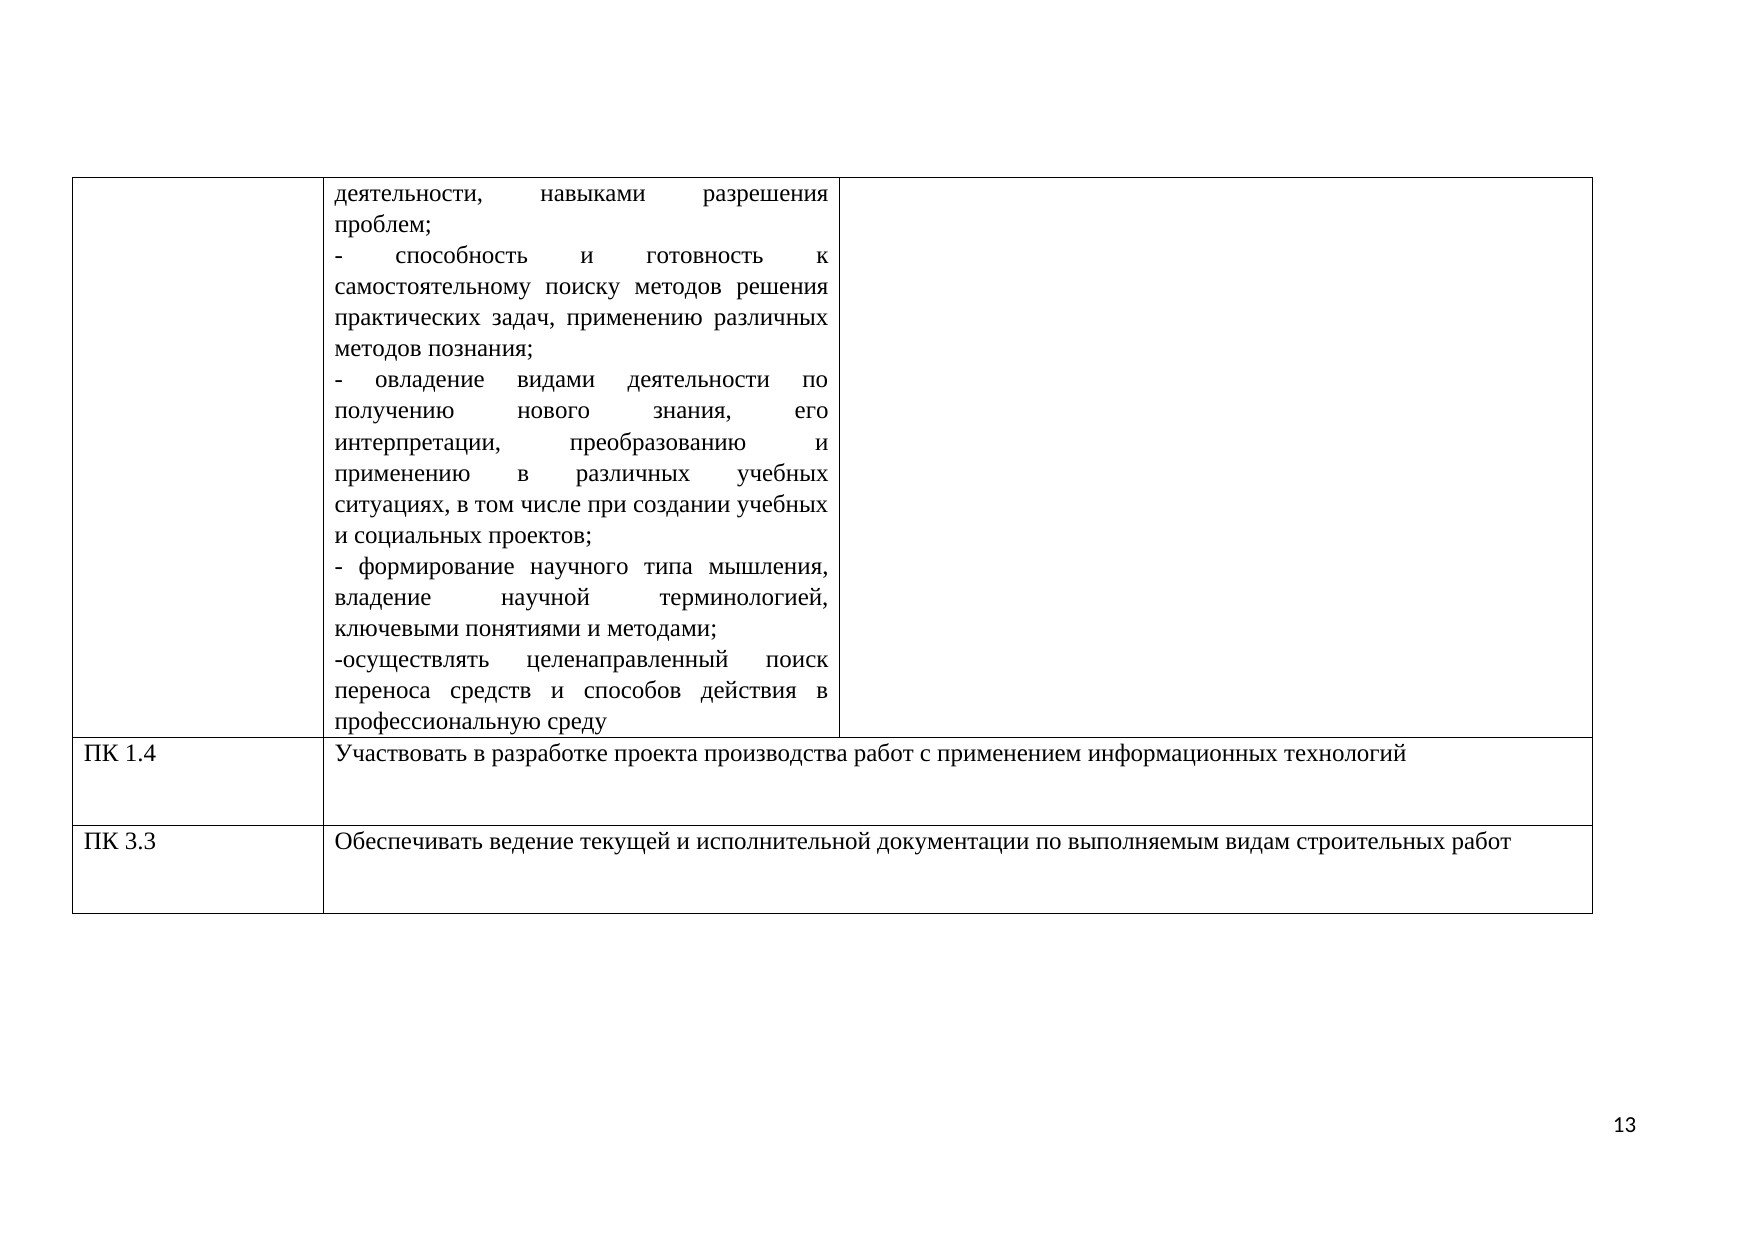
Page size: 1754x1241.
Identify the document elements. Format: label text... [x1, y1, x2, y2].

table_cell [840, 178, 1592, 737]
table_cell ПК 3.3 [73, 826, 323, 913]
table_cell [73, 178, 323, 737]
table_cell Обеспечивать ведение текущей и исполнительной документации по выполняемым видам строительных работ [324, 826, 1592, 913]
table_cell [324, 178, 839, 737]
table_cell Участвовать в разработке проекта производства работ с применением информационных технологий [324, 738, 1592, 825]
table_cell ПК 1.4 [73, 738, 323, 825]
